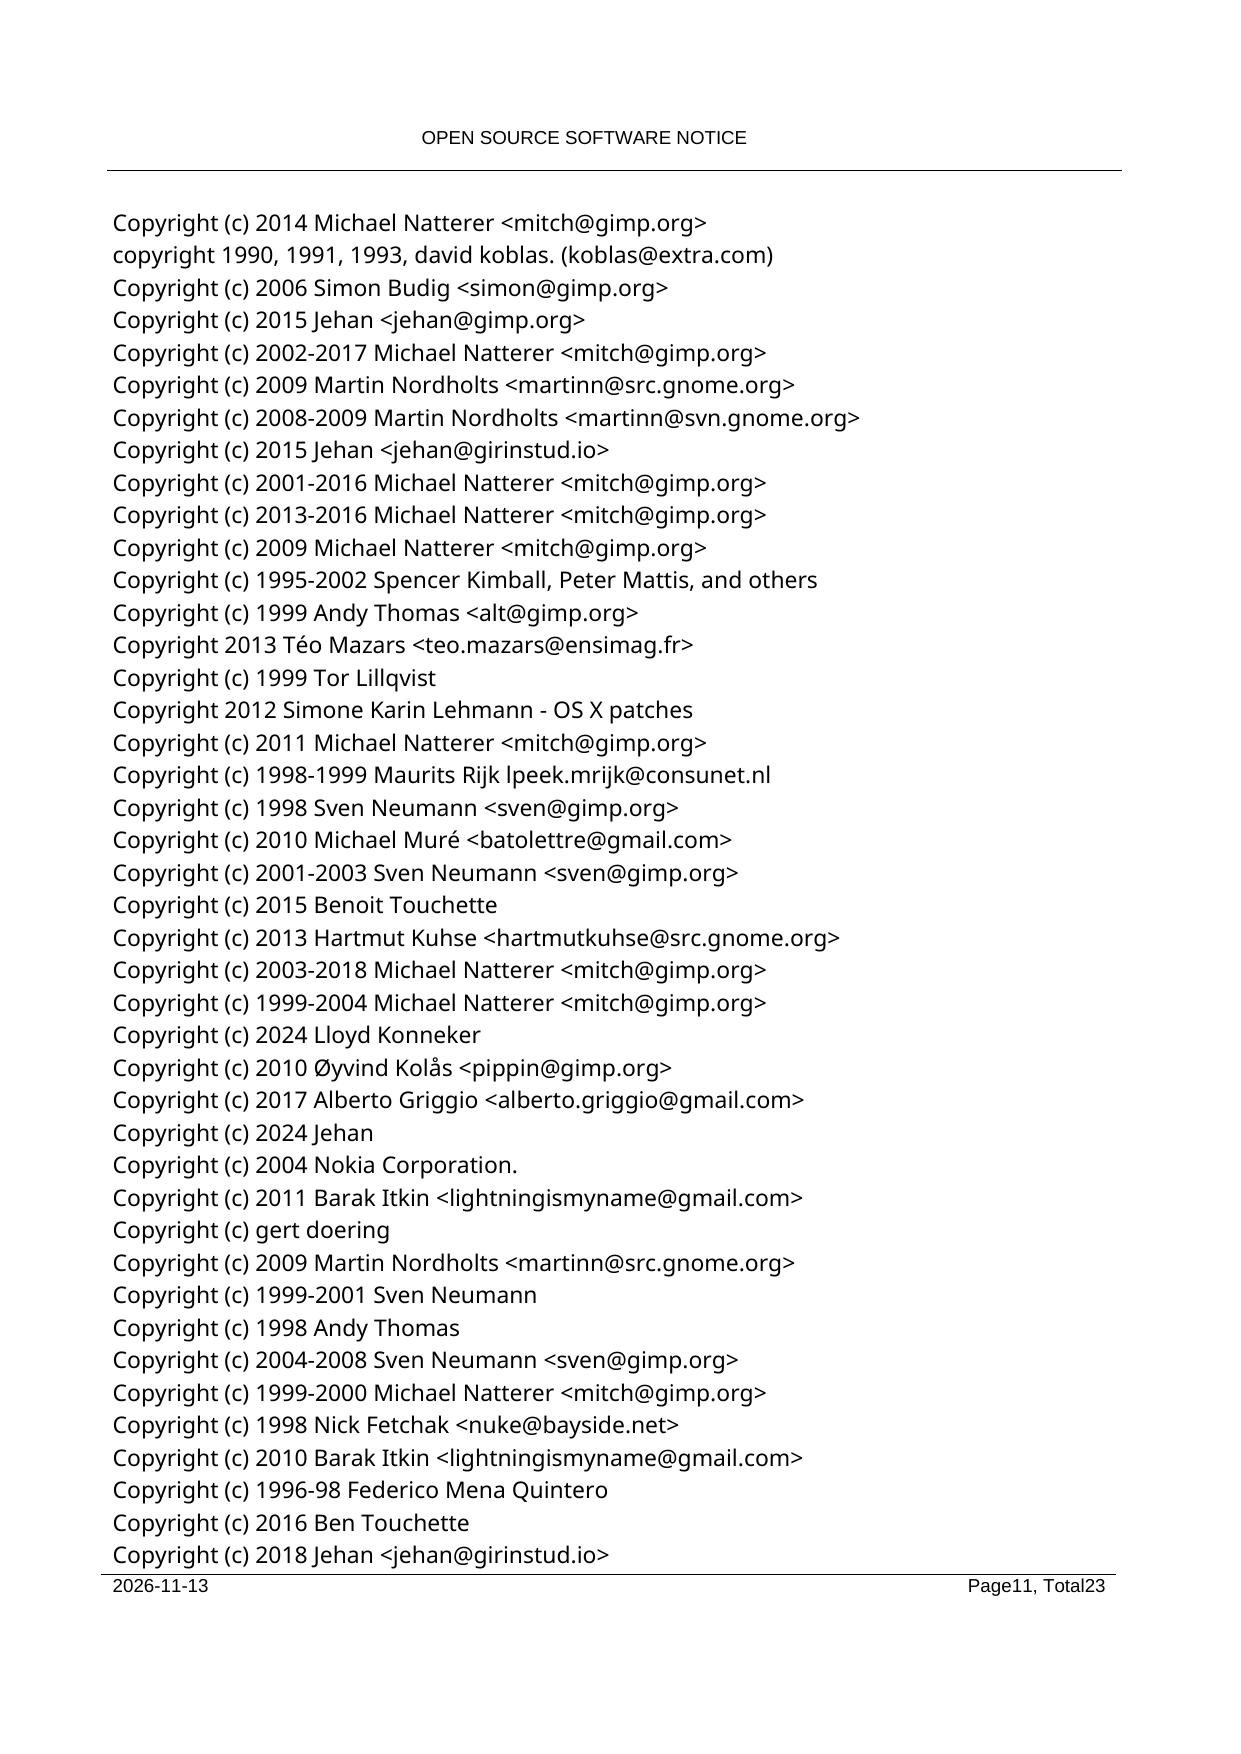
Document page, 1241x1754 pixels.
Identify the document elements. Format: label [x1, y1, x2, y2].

text [112, 206, 1128, 1571]
